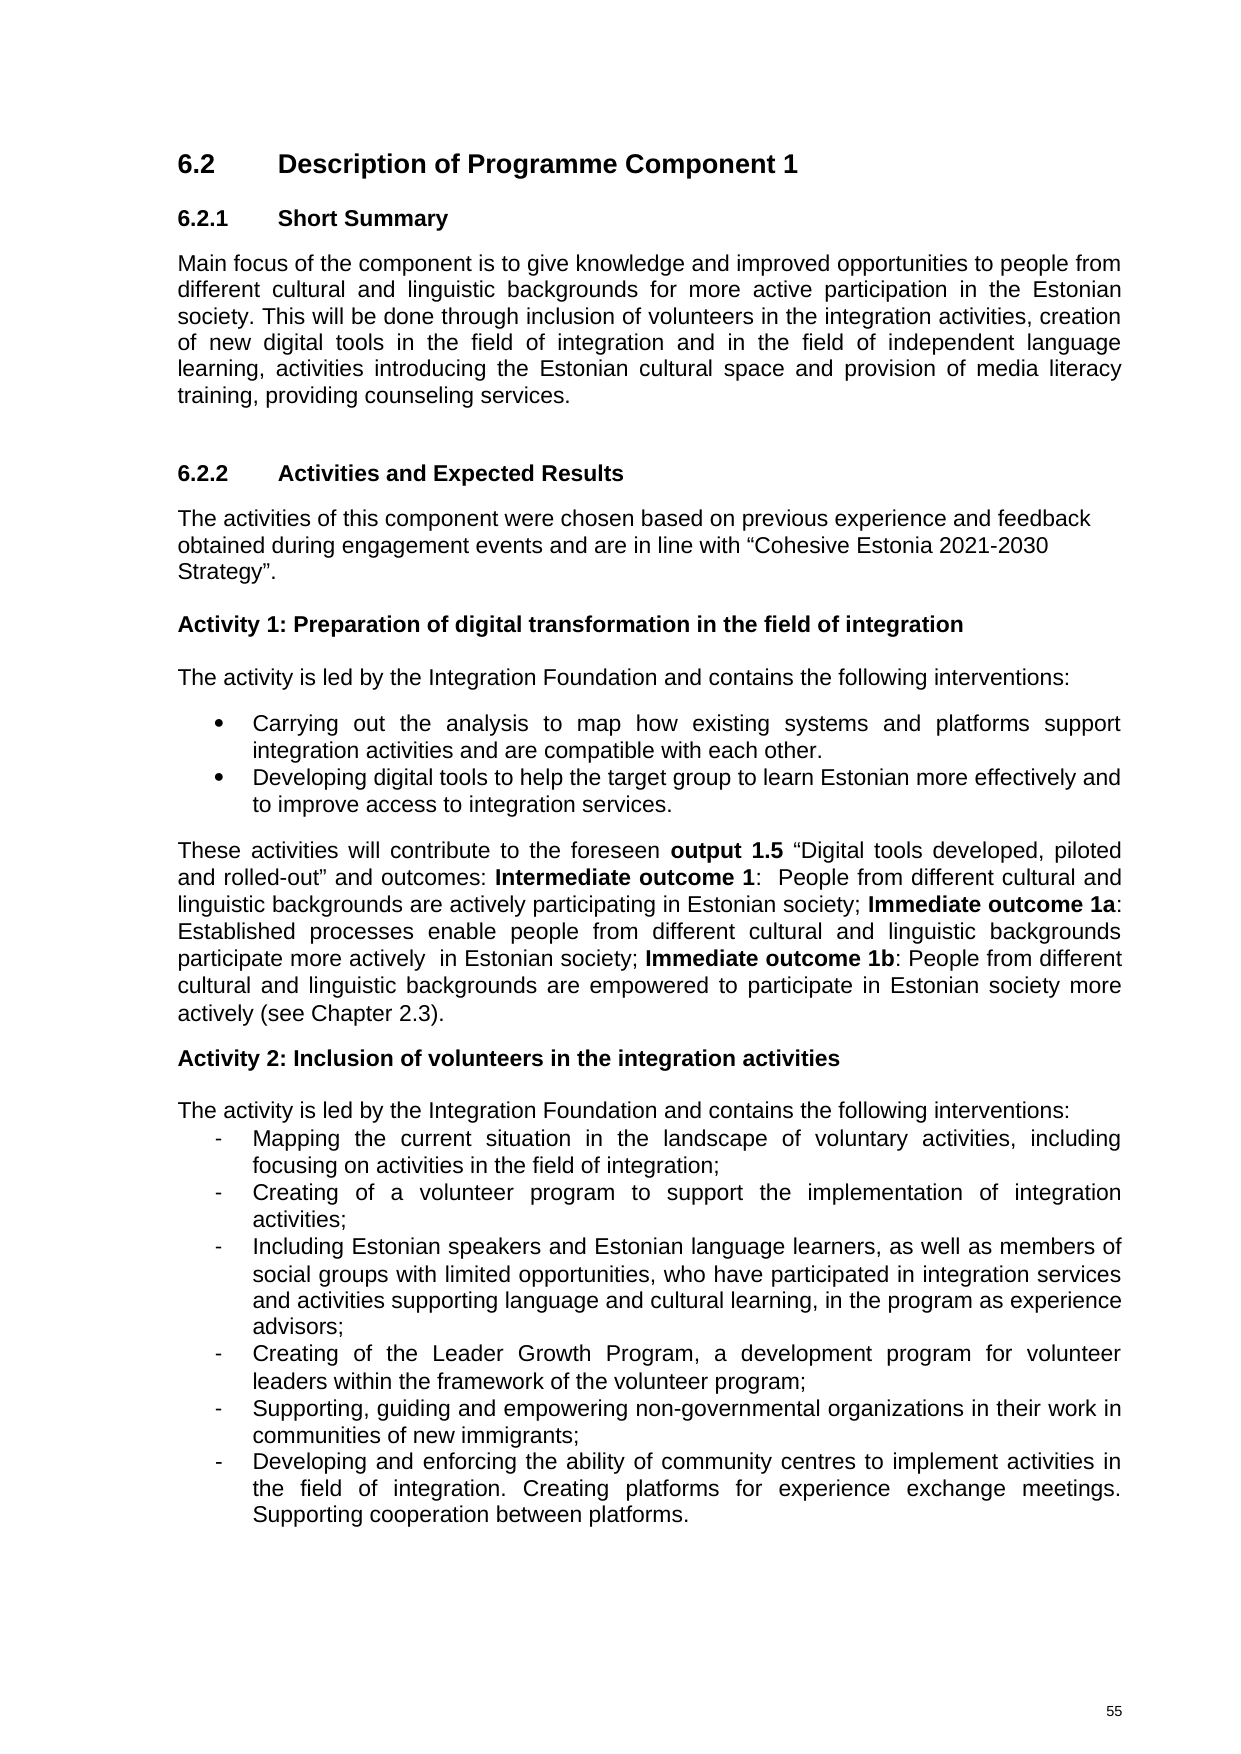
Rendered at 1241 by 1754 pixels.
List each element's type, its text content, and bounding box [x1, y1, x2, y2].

text The activity is led by the Integration Foundation and contains the following interventions: [177, 1097, 1122, 1124]
subtitle Short Summary [177, 204, 1122, 231]
list Developing and enforcing the ability of community centres to implement activities in the field of integration. Creating platforms for experience exchange meetings. Supporting cooperation between platforms. [215, 1448, 1122, 1527]
text Main focus of the component is to give knowledge and improved opportunities to people from different cultural and linguistic backgrounds for more active participation in the Estonian society. This will be done through inclusion of volunteers in the integration activities, creation of new digital tools in the field of integration and in the field of independent language learning, activities introducing the Estonian cultural space and provision of media literacy training, providing counseling services. [177, 250, 1122, 408]
text Activity 1: Preparation of digital transformation in the field of integration [177, 611, 1122, 637]
list Creating of the Leader Growth Program, a development program for volunteer leaders within the framework of the volunteer program; [215, 1339, 1122, 1394]
list Carrying out the analysis to map how existing systems and platforms support integration activities and are compatible with each other. [215, 709, 1122, 763]
list Supporting, guiding and empowering non-governmental organizations in their work in communities of new immigrants; [215, 1394, 1122, 1448]
text The activities of this component were chosen based on previous experience and feedback obtained during engagement events and are in line with “Cohesive Estonia 2021-2030 Strategy”. [177, 505, 1122, 584]
list Creating of a volunteer program to support the implementation of integration activities; [215, 1178, 1122, 1232]
text Activity 2: Inclusion of volunteers in the integration activities [177, 1045, 1122, 1071]
list Including Estonian speakers and Estonian language learners, as well as members of social groups with limited opportunities, who have participated in integration services and activities supporting language and cultural learning, in the program as experience advisors; [215, 1232, 1122, 1339]
subtitle Activities and Expected Results [177, 459, 1122, 487]
list Mapping the current situation in the landscape of voluntary activities, including focusing on activities in the field of integration; [215, 1124, 1122, 1178]
subtitle Description of Programme Component 1 [177, 148, 1122, 179]
list Developing digital tools to help the target group to learn Estonian more effectively and to improve access to integration services. [215, 763, 1122, 818]
text The activity is led by the Integration Foundation and contains the following interventions: [177, 663, 1122, 691]
text These activities will contribute to the foreseen output 1.5 “Digital tools developed, piloted and rolled-out” and outcomes: Intermediate outcome 1: People from different cultural and linguistic backgrounds are actively participating in Estonian society; Immediate outcome 1a: Established processes enable people from different cultural and linguistic backgrounds participate more actively in Estonian society; Immediate outcome 1b: People from different cultural and linguistic backgrounds are empowered to participate in Estonian society more actively (see Chapter 2.3). [177, 836, 1122, 1026]
